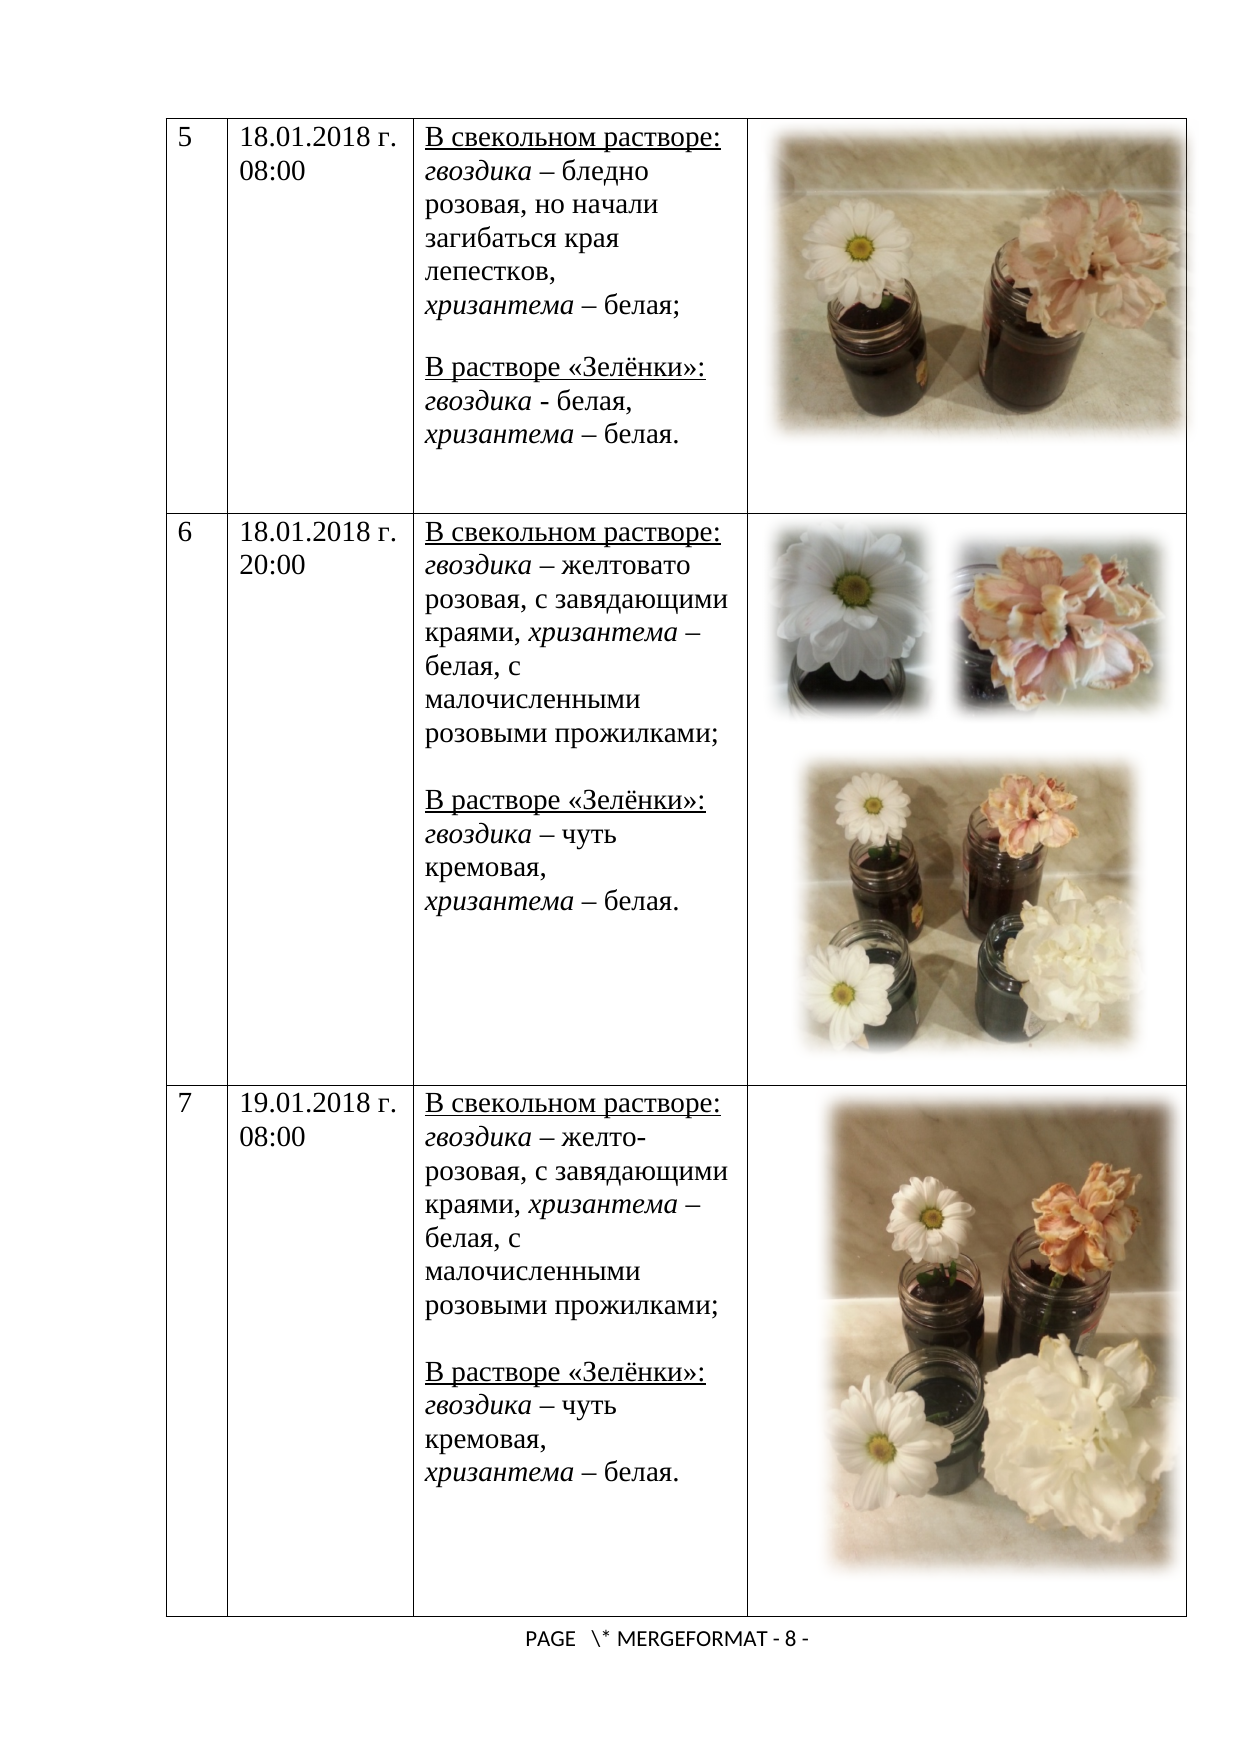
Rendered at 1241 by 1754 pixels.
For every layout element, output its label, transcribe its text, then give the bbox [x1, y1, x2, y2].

table_cell [748, 1086, 1186, 1616]
table_cell 7 [794, 752, 1144, 1057]
table_cell [748, 119, 1186, 513]
picture [789, 147, 1171, 419]
picture [972, 554, 1148, 697]
table_cell 19.01.2018 г. 08:00 [228, 1086, 413, 1616]
picture [790, 542, 912, 696]
table_cell [748, 514, 1186, 1084]
table_cell В свекольном растворе: гвоздика – желто-розовая, с завядающими краями, хризантема – белая, с малочисленными розовыми прожилками; В растворе «Зелёнки»: гвоздика – чуть кремовая, хризантема – белая. [414, 1086, 747, 1616]
table_cell 7 [167, 1086, 227, 1616]
picture [817, 775, 1121, 1034]
table_cell В свекольном растворе: гвоздика – бледно розовая, но начали загибаться края лепестков, хризантема – белая; В растворе «Зелёнки»: гвоздика - белая, хризантема – белая. [414, 119, 747, 513]
table_cell 7 [948, 530, 1171, 720]
table_cell 18.01.2018 г. 08:00 [228, 119, 413, 513]
table_cell 7 [766, 518, 936, 720]
table_cell 6 [167, 514, 227, 1084]
picture [841, 1113, 1161, 1557]
table_cell В свекольном растворе: гвоздика – желтовато розовая, с завядающими краями, хризантема – белая, с малочисленными розовыми прожилками; В растворе «Зелёнки»: гвоздика – чуть кремовая, хризантема – белая. [414, 514, 747, 1084]
table_cell 18.01.2018 г. 20:00 [228, 514, 413, 1084]
table_cell 5 [167, 119, 227, 513]
